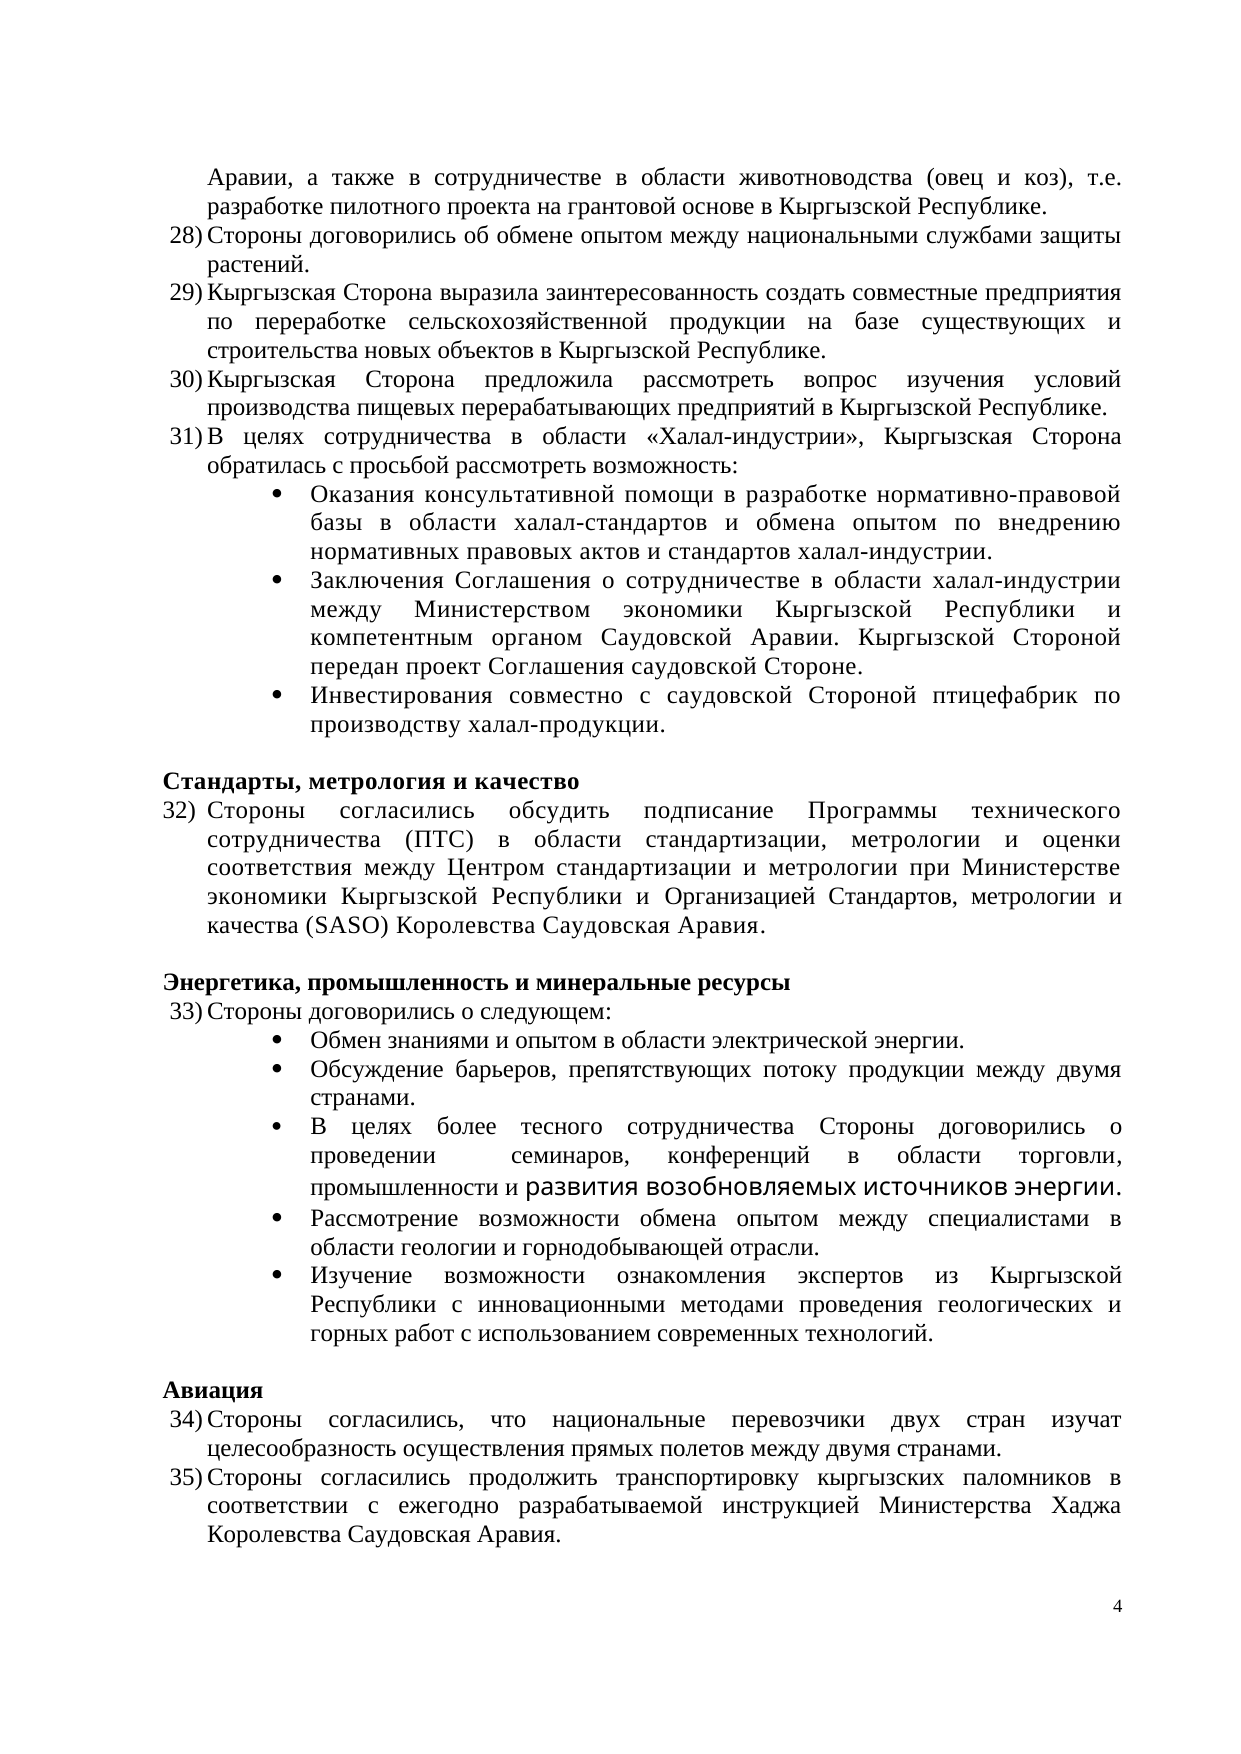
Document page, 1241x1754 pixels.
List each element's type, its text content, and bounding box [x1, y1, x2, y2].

list Стороны согласились продолжить транспортировку кыргызских паломников в соответствии с ежегодно разрабатываемой инструкцией Министерства Хаджа Королевства Саудовская Аравия. [169, 1462, 1122, 1548]
list Изучение возможности ознакомления экспертов из Кыргызской Республики с инновационными методами проведения геологических и горных работ с использованием современных технологий. [273, 1260, 1122, 1347]
list Стороны согласились, что национальные перевозчики двух стран изучат целесообразность осуществления прямых полетов между двумя странами. [169, 1404, 1122, 1462]
list Стороны договорились о следующем: [169, 996, 1122, 1025]
list Заключения Соглашения о сотрудничестве в области халал-индустрии между Министерством экономики Кыргызской Республики и компетентным органом Саудовской Аравии. Кыргызской Стороной передан проект Соглашения саудовской Стороне. [273, 565, 1122, 680]
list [169, 162, 1122, 220]
list Стороны договорились об обмене опытом между национальными службами защиты растений. [169, 220, 1122, 277]
list Оказания консультативной помощи в разработке нормативно-правовой базы в области халал-стандартов и обмена опытом по внедрению нормативных правовых актов и стандартов халал-индустрии. [273, 479, 1122, 565]
list Кыргызская Сторона предложила рассмотреть вопрос изучения условий производства пищевых перерабатывающих предприятий в Кыргызской Республике. [169, 364, 1122, 421]
list Обсуждение барьеров, препятствующих потоку продукции между двумя странами. [273, 1054, 1122, 1111]
list Инвестирования совместно с саудовской Стороной птицефабрик по производству халал-продукции. [273, 680, 1122, 737]
list Стандарты, метрология и качество [162, 766, 1122, 795]
text Авиация [162, 1375, 1122, 1404]
list Рассмотрение возможности обмена опытом между специалистами в области геологии и горнодобывающей отрасли. [273, 1203, 1122, 1260]
list Кыргызская Сторона выразила заинтересованность создать совместные предприятия по переработке сельскохозяйственной продукции на базе существующих и строительства новых объектов в Кыргызской Республике. [169, 277, 1122, 364]
list В целях более тесного сотрудничества Стороны договорились о проведении семинаров, конференций в области торговли, промышленности и развития возобновляемых источников энергии. [273, 1111, 1122, 1203]
text Энергетика, промышленность и минеральные ресурсы [162, 967, 1122, 996]
list В целях сотрудничества в области «Халал-индустрии», Кыргызская Сторона обратилась с просьбой рассмотреть возможность: [169, 421, 1122, 479]
list Обмен знаниями и опытом в области электрической энергии. [273, 1025, 1122, 1054]
list Стороны согласились обсудить подписание Программы технического сотрудничества (ПТС) в области стандартизации, метрологии и оценки соответствия между Центром стандартизации и метрологии при Министерстве экономики Кыргызской Республики и Организацией Стандартов, метрологии и качества (SASO) Королевства Саудовская Аравия. [162, 795, 1122, 939]
